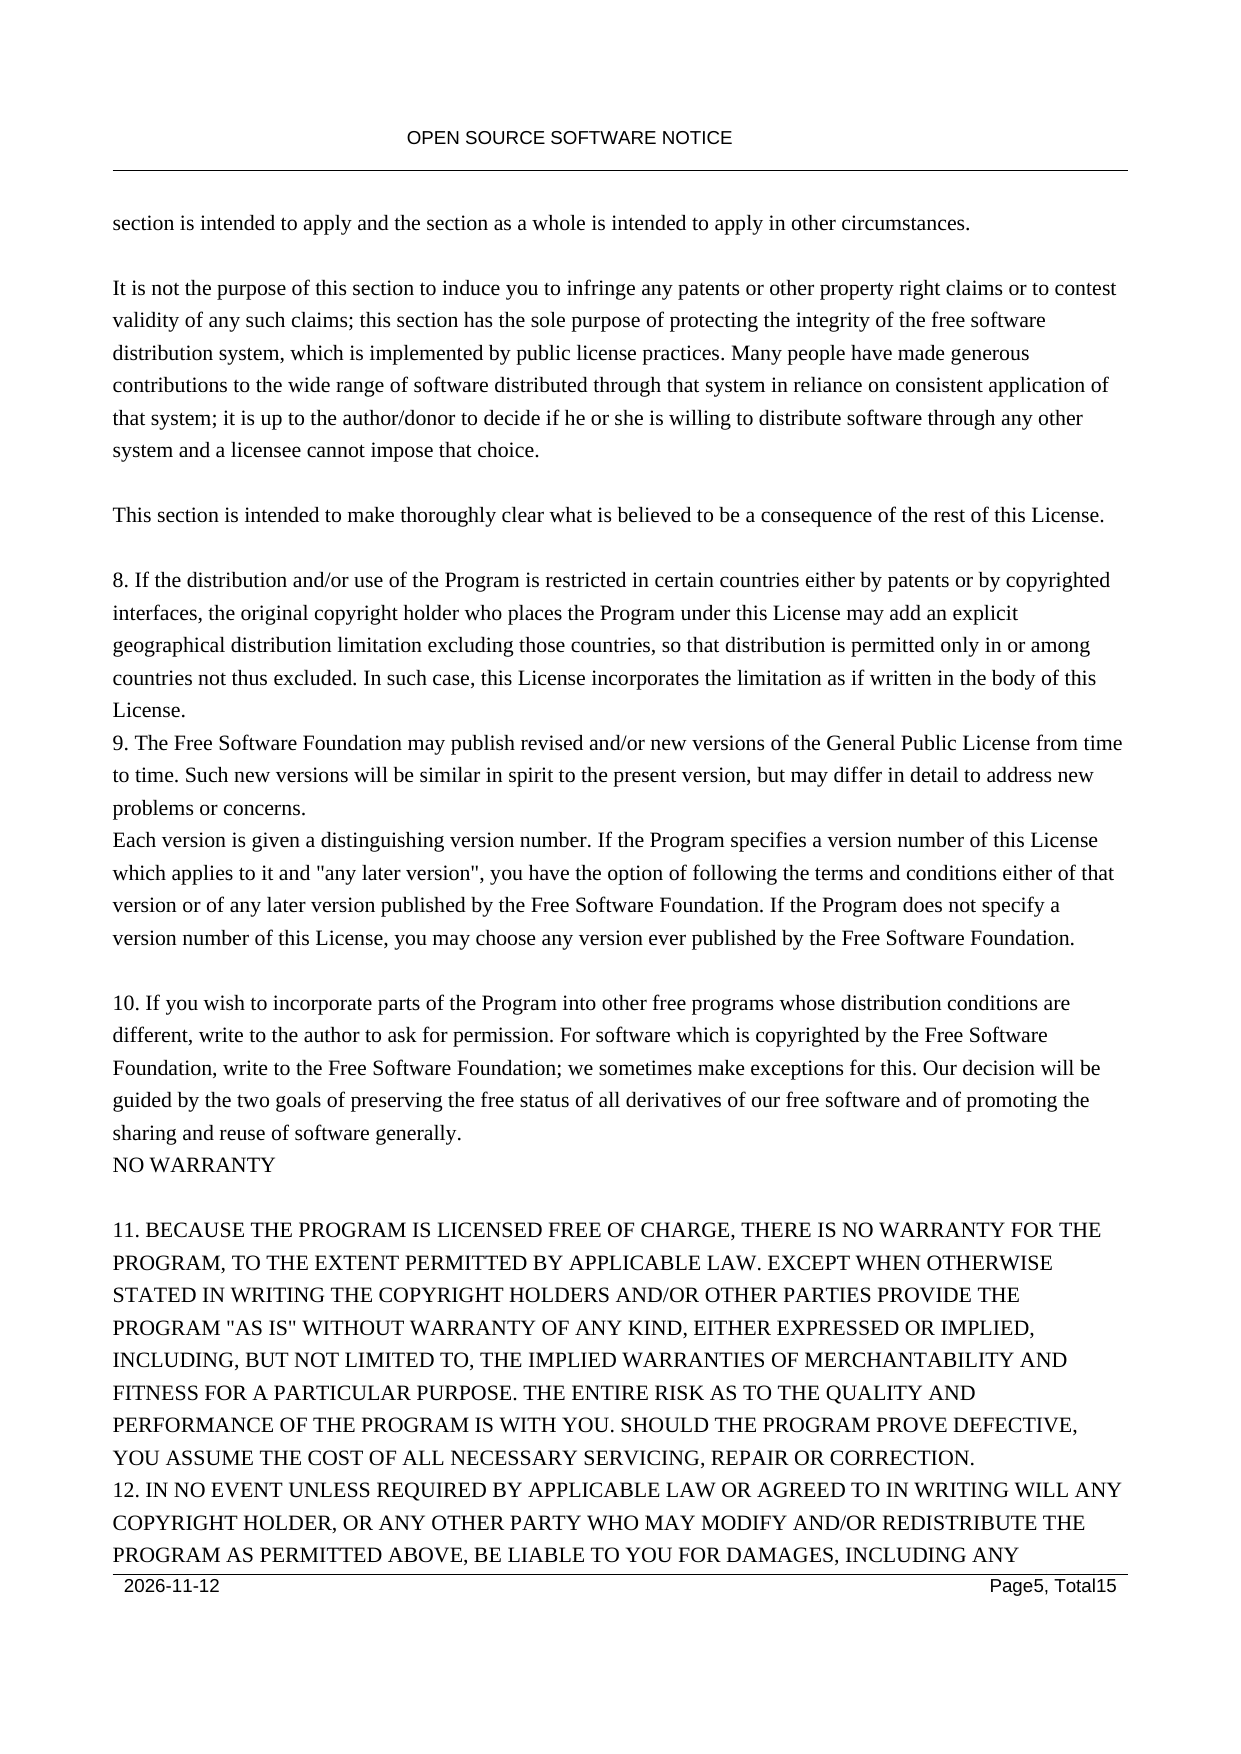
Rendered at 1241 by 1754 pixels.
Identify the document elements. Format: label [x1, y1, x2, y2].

text [112, 206, 1128, 1571]
